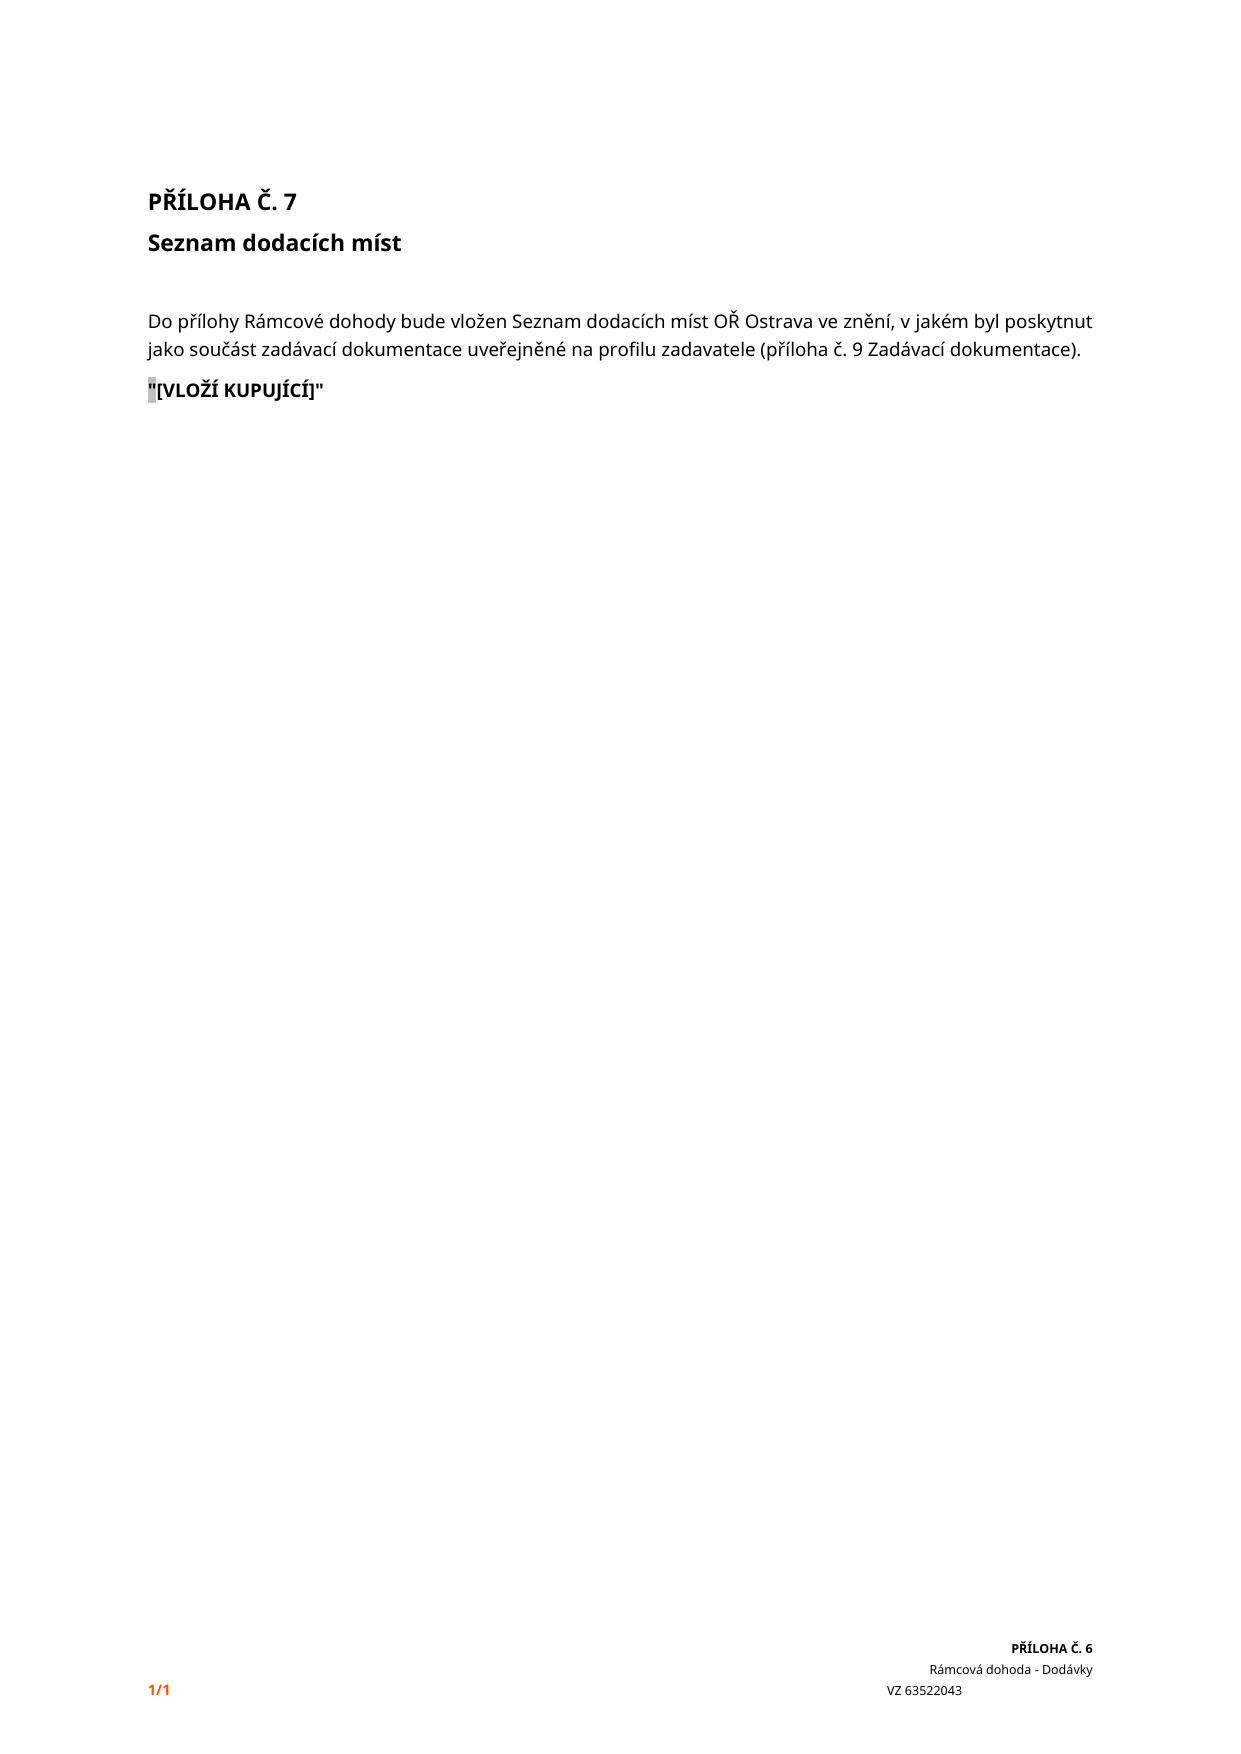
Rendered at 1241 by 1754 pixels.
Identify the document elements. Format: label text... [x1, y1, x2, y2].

text Do přílohy Rámcové dohody bude vložen Seznam dodacích míst OŘ Ostrava ve znění, v jakém byl poskytnut jako součást zadávací dokumentace uveřejněné na profilu zadavatele (příloha č. 9 Zadávací dokumentace). [148, 309, 1093, 362]
text Seznam dodacích míst [148, 228, 1093, 258]
text Příloha č. 7 [148, 187, 1093, 216]
